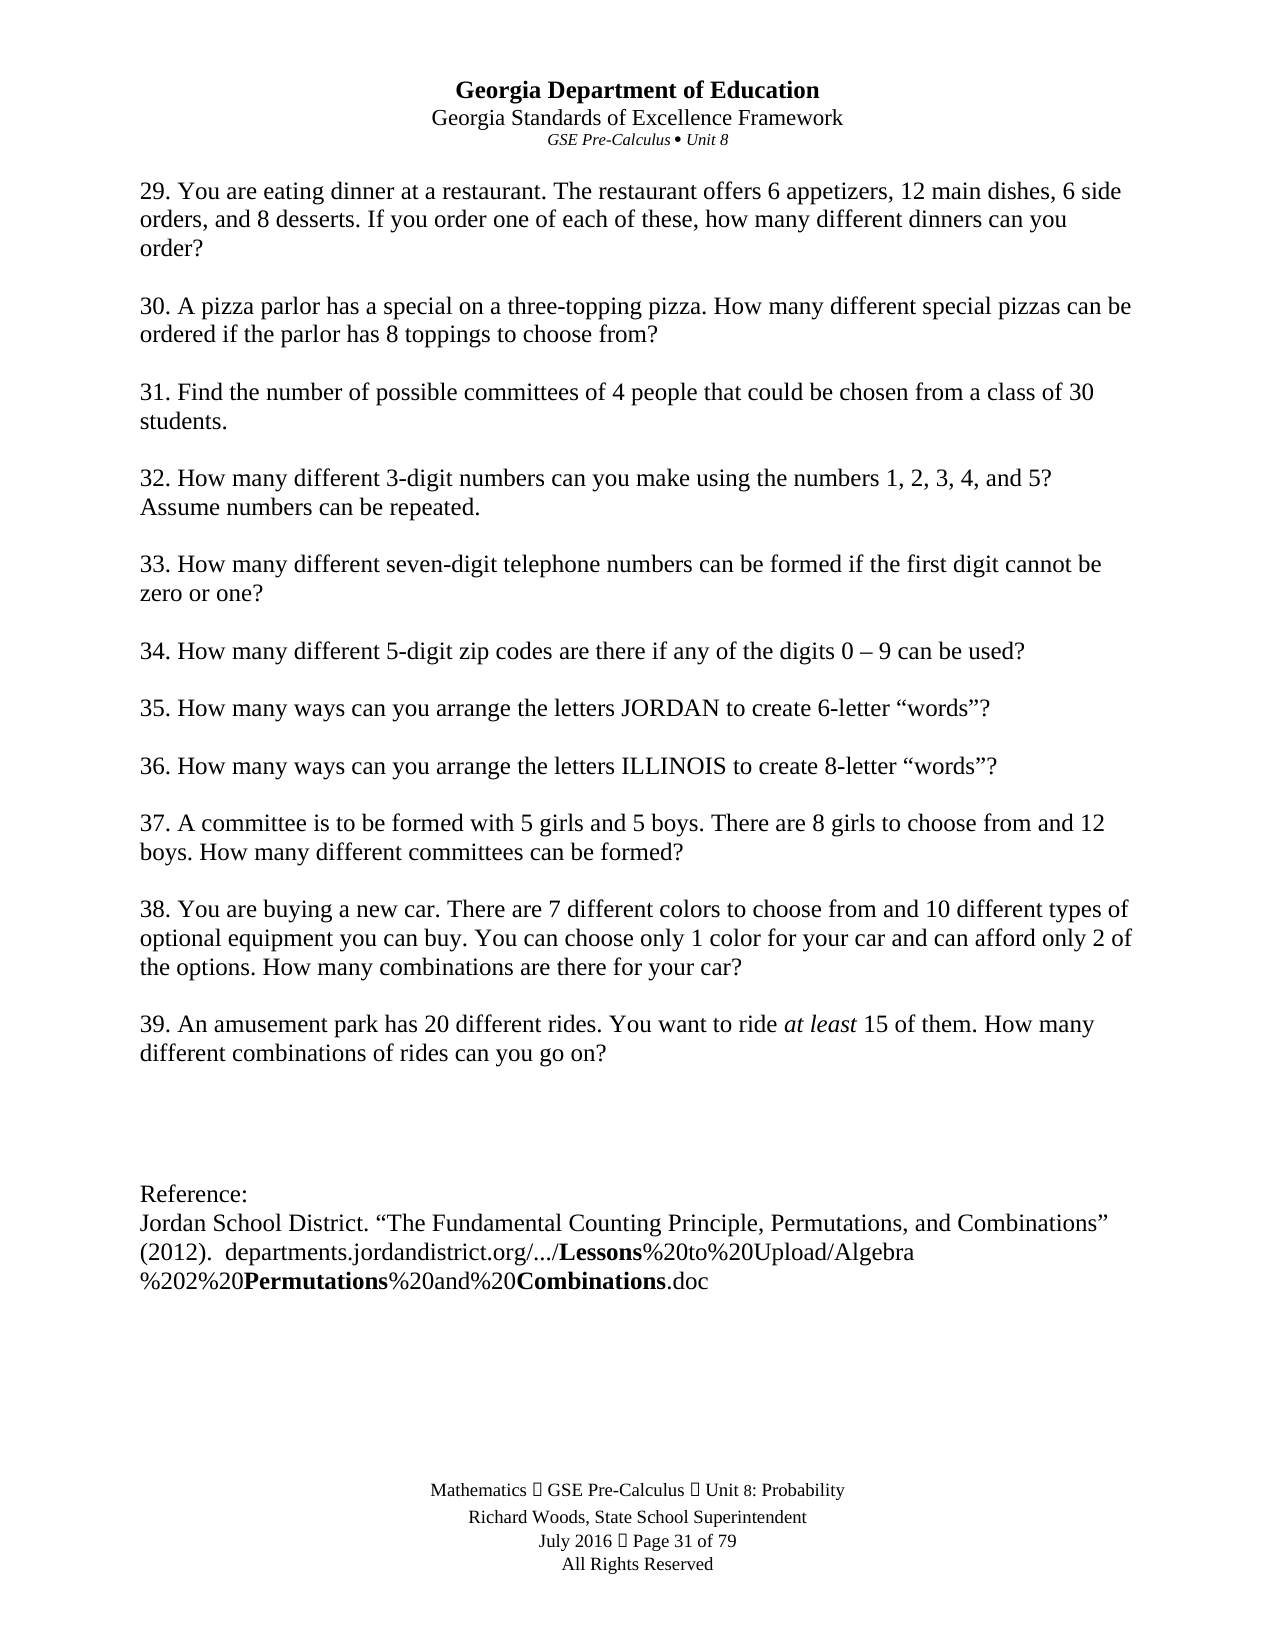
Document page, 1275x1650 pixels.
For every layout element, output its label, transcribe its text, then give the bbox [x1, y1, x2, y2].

text 34. How many different 5-digit zip codes are there if any of the digits 0 – 9 can be used? [139, 636, 1135, 664]
text 31. Find the number of possible committees of 4 people that could be chosen from a class of 30 students. [139, 377, 1135, 434]
text 39. An amusement park has 20 different rides. You want to ride at least 15 of them. How many different combinations of rides can you go on? [139, 1009, 1135, 1067]
text 32. How many different 3-digit numbers can you make using the numbers 1, 2, 3, 4, and 5? Assume numbers can be repeated. [139, 463, 1135, 521]
text 35. How many ways can you arrange the letters JORDAN to create 6-letter “words”? [139, 693, 1135, 722]
text Jordan School District. “The Fundamental Counting Principle, Permutations, and Combinations” (2012). departments.jordandistrict.org/.../Lessons%20to%20Upload/Algebra%202%20Permutations%20and%20Combinations.doc [139, 1208, 1135, 1294]
text 38. You are buying a new car. There are 7 different colors to choose from and 10 different types of optional equipment you can buy. You can choose only 1 color for your car and can afford only 2 of the options. How many combinations are there for your car? [139, 894, 1135, 981]
text 36. How many ways can you arrange the letters ILLINOIS to create 8-letter “words”? [139, 751, 1135, 779]
text 37. A committee is to be formed with 5 girls and 5 boys. There are 8 girls to choose from and 12 boys. How many different committees can be formed? [139, 808, 1135, 866]
text Reference: [139, 1179, 1135, 1208]
text 30. A pizza parlor has a special on a three-topping pizza. How many different special pizzas can be ordered if the parlor has 8 toppings to choose from? [139, 291, 1135, 348]
text 29. You are eating dinner at a restaurant. The restaurant offers 6 appetizers, 12 main dishes, 6 side orders, and 8 desserts. If you order one of each of these, how many different dinners can you order? [139, 176, 1135, 262]
text 33. How many different seven-digit telephone numbers can be formed if the first digit cannot be zero or one? [139, 549, 1135, 607]
